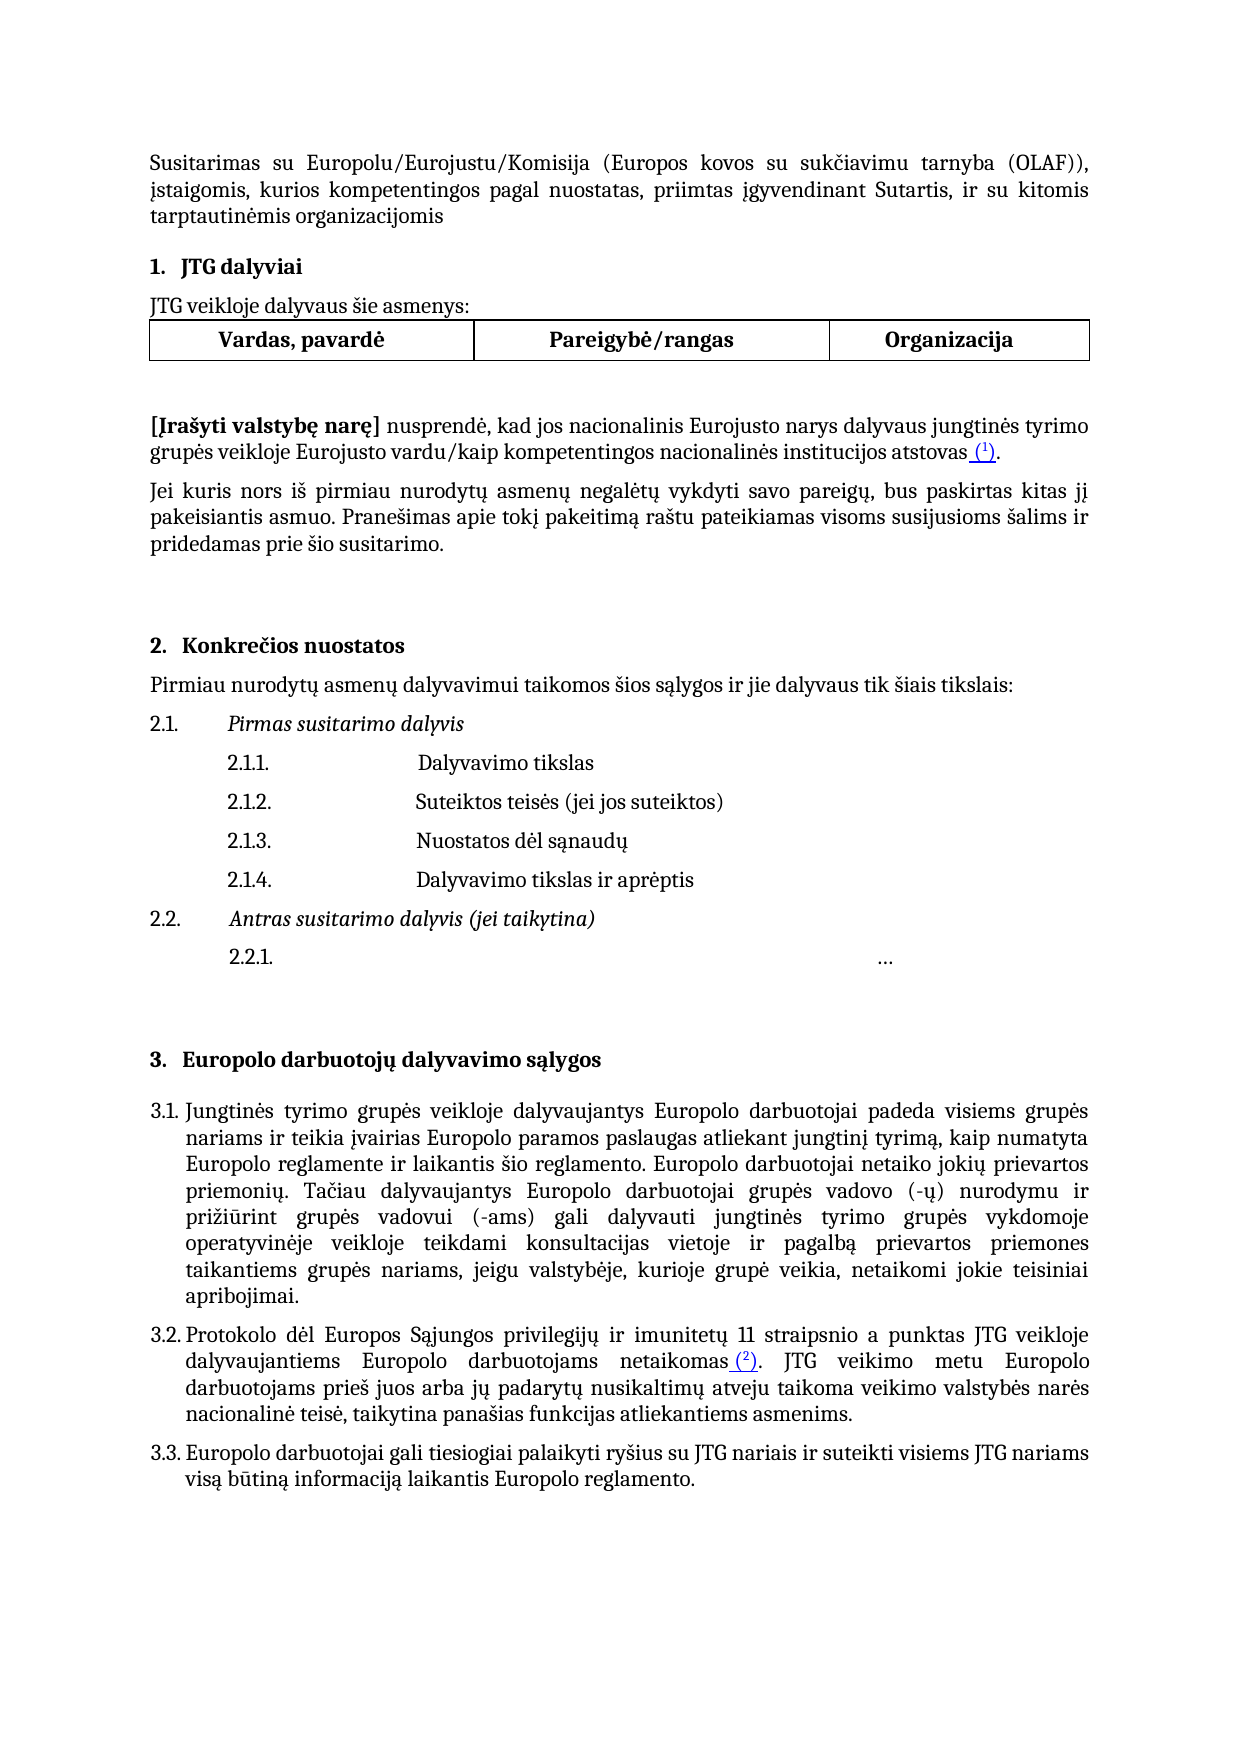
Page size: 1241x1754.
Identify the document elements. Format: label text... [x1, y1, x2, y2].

table_header Jungtinės tyrimo grupės veikloje dalyvaujantys Europolo darbuotojai padeda visiems grupės nariams ir teikia įvairias Europolo paramos paslaugas atliekant jungtinį tyrimą, kaip numatyta Europolo reglamente ir laikantis šio reglamento. Europolo darbuotojai netaiko jokių prievartos priemonių. Tačiau dalyvaujantys Europolo darbuotojai grupės vadovo (-ų) nurodymu ir prižiūrint grupės vadovui (-ams) gali dalyvauti jungtinės tyrimo grupės vykdomoje operatyvinėje veikloje teikdami konsultacijas vietoje ir pagalbą prievartos priemones taikantiems grupės nariams, jeigu valstybėje, kurioje grupė veikia, netaikomi jokie teisiniai apribojimai. [185, 1086, 1090, 1309]
table_header 3.3. [151, 1427, 185, 1570]
table_header 3.1. [151, 1086, 185, 1309]
table_header 2.2. [150, 893, 229, 971]
text [Įrašyti valstybę narę] nusprendė, kad jos nacionalinis Eurojusto narys dalyvaus jungtinės tyrimo grupės veikloje Eurojusto vardu/kaip kompetentingos nacionalinės institucijos atstovas (1). [150, 413, 1090, 465]
table_header Pirmas susitarimo dalyvis [228, 699, 1090, 893]
text Jei kuris nors iš pirmiau nurodytų asmenų negalėtų vykdyti savo pareigų, bus paskirtas kitas jį pakeisiantis asmuo. Pranešimas apie tokį pakeitimą raštu pateikiamas visoms susijusioms šalims ir pridedamas prie šio susitarimo. [150, 478, 1090, 557]
text 2. Konkrečios nuostatos [150, 633, 1090, 659]
table_header Antras susitarimo dalyvis (jei taikytina) [229, 893, 1090, 971]
table_header Protokolo dėl Europos Sąjungos privilegijų ir imunitetų 11 straipsnio a punktas JTG veikloje dalyvaujantiems Europolo darbuotojams netaikomas (2). JTG veikimo metu Europolo darbuotojams prieš juos arba jų padarytų nusikaltimų atveju taikoma veikimo valstybės narės nacionalinė teisė, taikytina panašias funkcijas atliekantiems asmenims. [185, 1309, 1090, 1427]
text Susitarimas su Europolu/Eurojustu/Komisija (Europos kovos su sukčiavimu tarnyba (OLAF)), įstaigomis, kurios kompetentingos pagal nuostatas, priimtas įgyvendinant Sutartis, ir su kitomis tarptautinėmis organizacijomis [150, 150, 1090, 229]
table_header 2.1. [150, 699, 227, 893]
table_header Pareigybė/rangas [475, 321, 829, 360]
text 3. Europolo darbuotojų dalyvavimo sąlygos [150, 1047, 1090, 1073]
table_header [185, 1427, 1090, 1570]
table_header 3.2. [151, 1309, 185, 1427]
text Pirmiau nurodytų asmenų dalyvavimui taikomos šios sąlygos ir jie dalyvaus tik šiais tikslais: [150, 672, 1090, 698]
table_header Vardas, pavardė [150, 321, 473, 360]
table_header Organizacija [830, 321, 1089, 360]
text JTG veikloje dalyvaus šie asmenys: [150, 293, 1090, 319]
text 1. JTG dalyviai [150, 254, 1090, 280]
